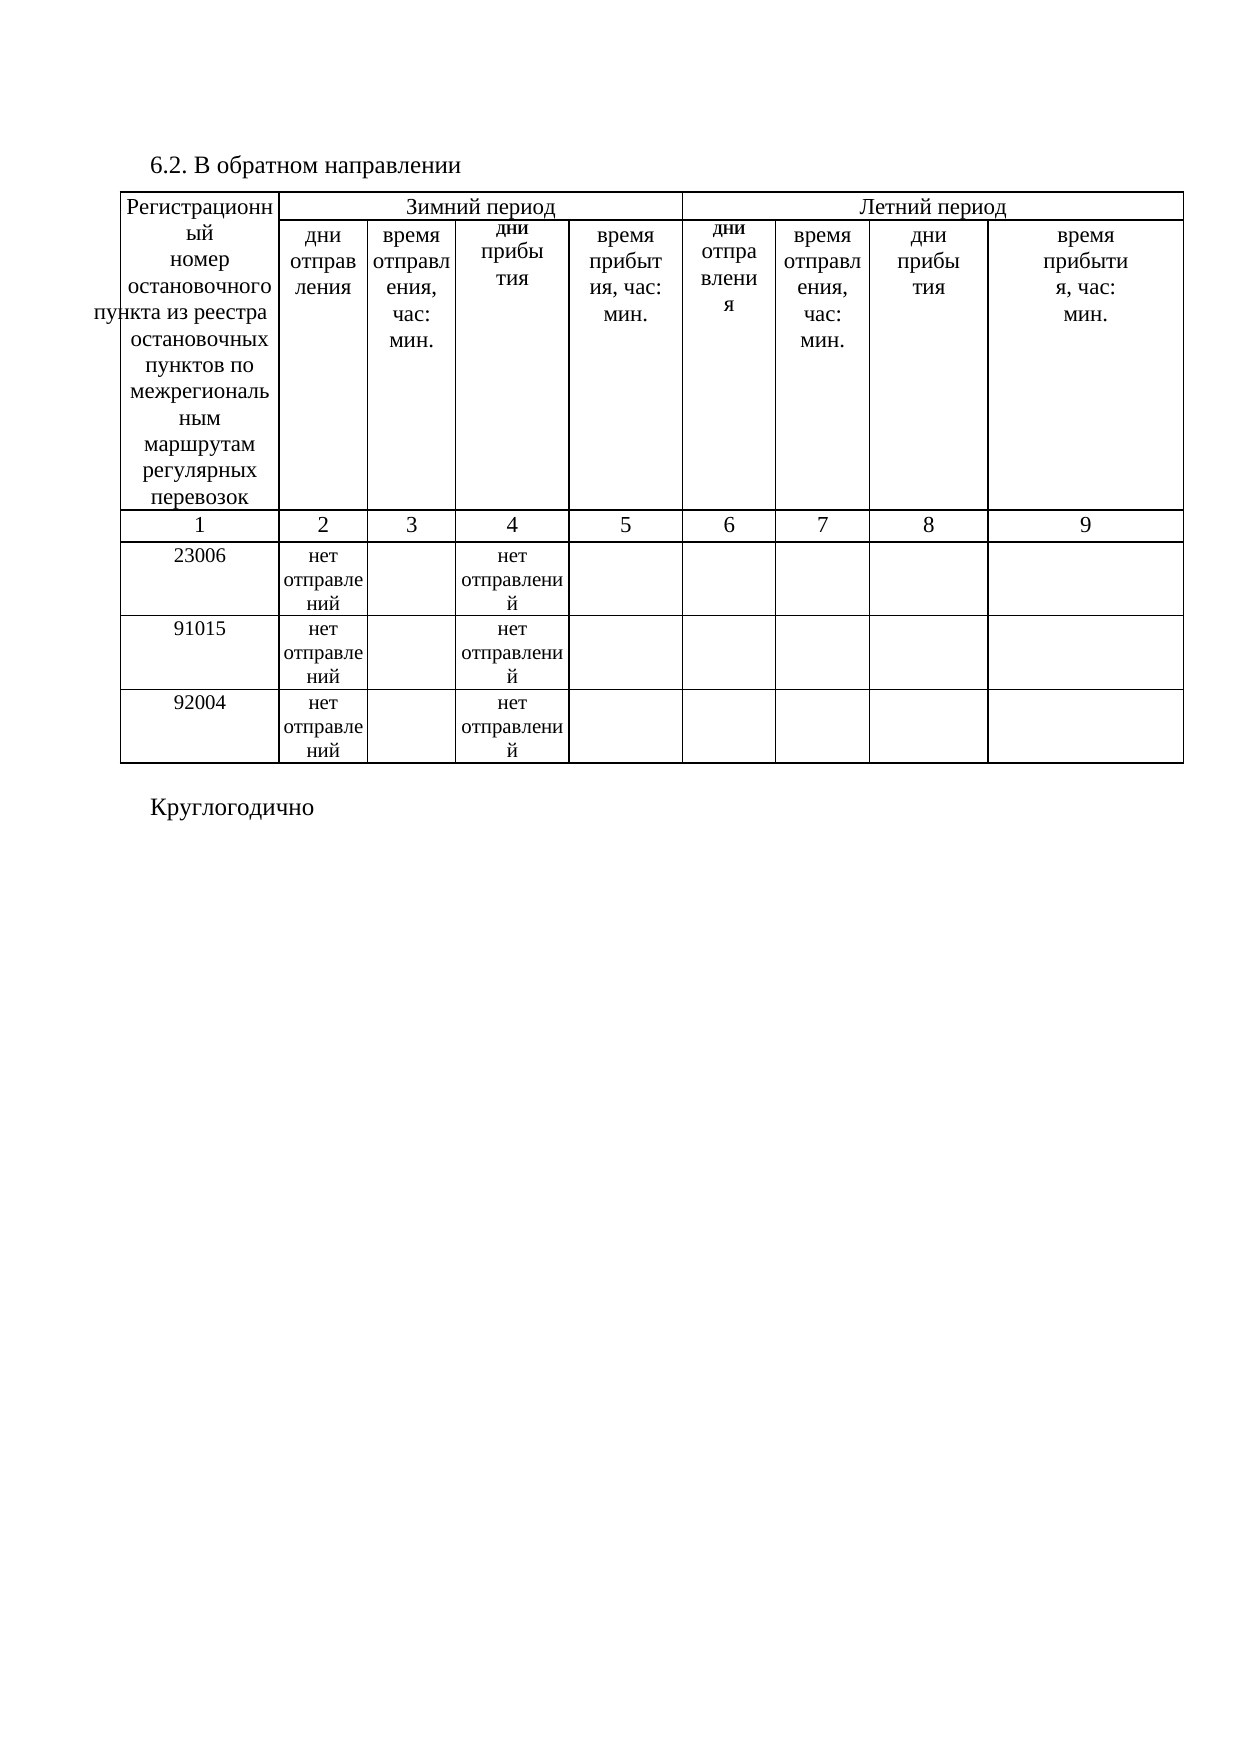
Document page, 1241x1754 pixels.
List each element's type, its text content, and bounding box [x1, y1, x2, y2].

table_cell [570, 616, 682, 688]
table_cell нет отправлений [280, 616, 367, 688]
table_cell 2 [280, 511, 367, 541]
table_cell нет отправлений [456, 690, 568, 762]
table_cell [683, 690, 775, 762]
table_cell [870, 690, 987, 762]
table_cell 4 [456, 511, 568, 541]
table_cell [368, 690, 455, 762]
table_cell ДНИ отпра влени я [683, 221, 775, 509]
table_cell нет отправлений [280, 543, 367, 615]
table_cell 9 [989, 511, 1183, 541]
table_cell [870, 543, 987, 615]
table_cell [570, 543, 682, 615]
table_header Регистрационный номер остановочного пункта из реестра остановочных пунктов по межрегиональным маршрутам регулярных перевозок [121, 193, 278, 509]
text 6.2. В обратном направлении [150, 150, 1090, 179]
table_cell 92004 [121, 690, 278, 762]
table_header Летний период [683, 193, 1183, 219]
table_cell время прибыти я, час: мин. [989, 221, 1183, 509]
table_cell [870, 616, 987, 688]
table_cell [683, 616, 775, 688]
table_cell [989, 616, 1183, 688]
table_cell 91015 [121, 616, 278, 688]
table_cell 7 [776, 511, 869, 541]
table_cell нет отправлений [280, 690, 367, 762]
table_cell 3 [368, 511, 455, 541]
table_cell нет отправлений [456, 543, 568, 615]
table_cell время отправл ения, час: мин. [776, 221, 869, 509]
table_cell время отправл ения, час: мин. [368, 221, 455, 509]
table_cell [989, 690, 1183, 762]
table_cell [683, 543, 775, 615]
table_cell 5 [570, 511, 682, 541]
table_cell 1 [121, 511, 278, 541]
table_cell [570, 690, 682, 762]
table_cell время прибыт ия, час: мин. [570, 221, 682, 509]
table_cell [989, 543, 1183, 615]
text Круглогодично [150, 792, 1090, 821]
table_cell [368, 543, 455, 615]
table_cell [368, 616, 455, 688]
table_cell 8 [870, 511, 987, 541]
table_header Зимний период [280, 193, 682, 219]
table_cell [776, 690, 869, 762]
table_cell нет отправлений [456, 616, 568, 688]
table_cell дни отправ ления [280, 221, 367, 509]
table_cell дни прибы тия [870, 221, 987, 509]
table_cell 6 [683, 511, 775, 541]
table_cell 23006 [121, 543, 278, 615]
table_cell [776, 616, 869, 688]
table_cell [776, 543, 869, 615]
table_cell ДНИ прибы тия [456, 221, 568, 509]
